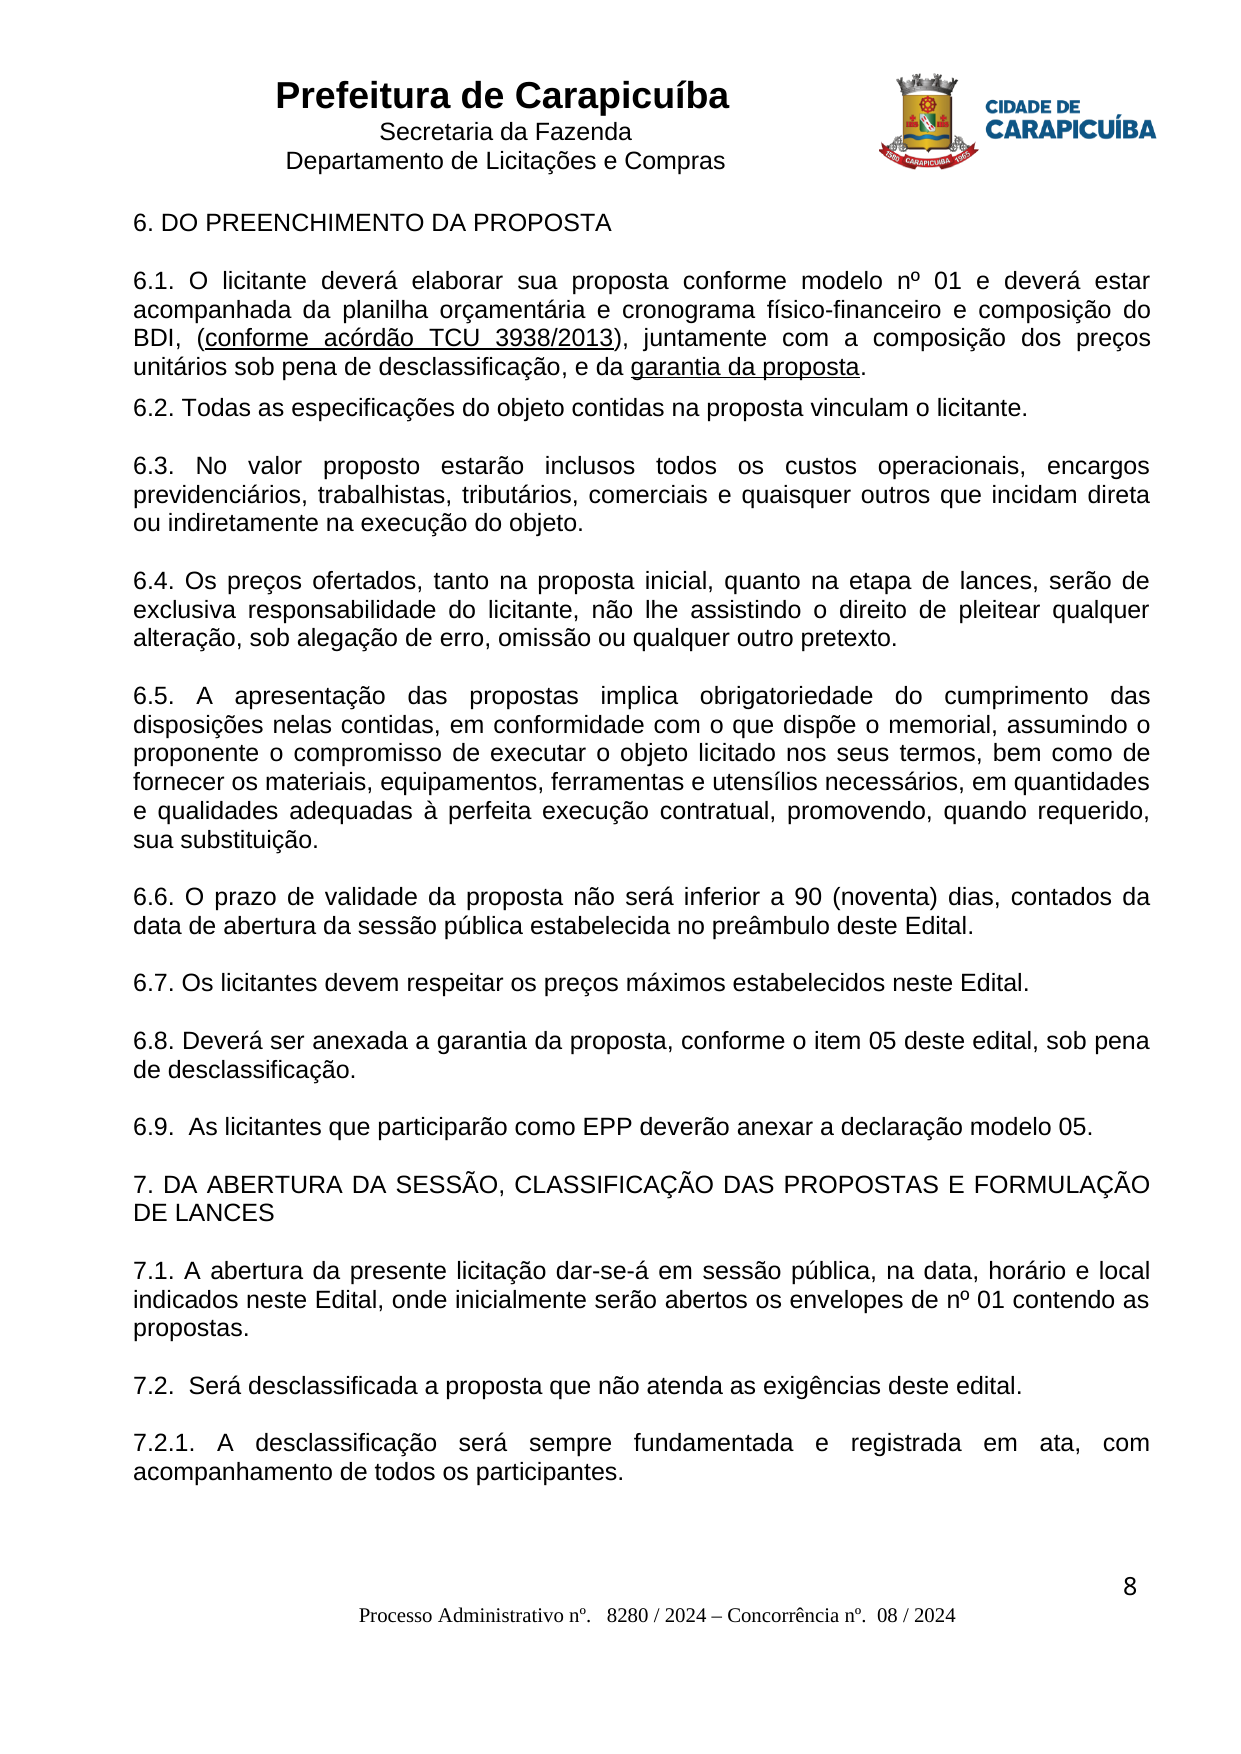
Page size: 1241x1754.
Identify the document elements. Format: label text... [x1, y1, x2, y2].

picture [877, 65, 1159, 172]
text 7.2. Será desclassificada a proposta que não atenda as exigências deste edital. [133, 1371, 1152, 1400]
text 6. DO PREENCHIMENTO DA PROPOSTA [133, 208, 1152, 237]
text 7. DA ABERTURA DA SESSÃO, CLASSIFICAÇÃO DAS PROPOSTAS E FORMULAÇÃO DE LANCES [133, 1170, 1152, 1227]
text 7.2.1. A desclassificação será sempre fundamentada e registrada em ata, com acompanhamento de todos os participantes. [133, 1428, 1152, 1486]
text 6.6. O prazo de validade da proposta não será inferior a 90 (noventa) dias, contados da data de abertura da sessão pública estabelecida no preâmbulo deste Edital. [133, 882, 1152, 940]
text 7.1. A abertura da presente licitação dar-se-á em sessão pública, na data, horário e local indicados neste Edital, onde inicialmente serão abertos os envelopes de nº 01 contendo as propostas. [133, 1256, 1152, 1342]
text 6.8. Deverá ser anexada a garantia da proposta, conforme o item 05 deste edital, sob pena de desclassificação. [133, 1026, 1152, 1083]
text 6.7. Os licitantes devem respeitar os preços máximos estabelecidos neste Edital. [133, 968, 1152, 997]
text 6.1. O licitante deverá elaborar sua proposta conforme modelo nº 01 e deverá estar acompanhada da planilha orçamentária e cronograma físico-financeiro e composição do BDI, (conforme acórdão TCU 3938/2013), juntamente com a composição dos preços unitários sob pena de desclassificação, e da garantia da proposta. [133, 266, 1152, 381]
text 6.5. A apresentação das propostas implica obrigatoriedade do cumprimento das disposições nelas contidas, em conformidade com o que dispõe o memorial, assumindo o proponente o compromisso de executar o objeto licitado nos seus termos, bem como de fornecer os materiais, equipamentos, ferramentas e utensílios necessários, em quantidades e qualidades adequadas à perfeita execução contratual, promovendo, quando requerido, sua substituição. [133, 681, 1152, 853]
text 6.2. Todas as especificações do objeto contidas na proposta vinculam o licitante. [133, 393, 1152, 422]
text 6.3. No valor proposto estarão inclusos todos os custos operacionais, encargos previdenciários, trabalhistas, tributários, comerciais e quaisquer outros que incidam direta ou indiretamente na execução do objeto. [133, 451, 1152, 537]
text 6.9. As licitantes que participarão como EPP deverão anexar a declaração modelo 05. [133, 1112, 1152, 1141]
text 6.4. Os preços ofertados, tanto na proposta inicial, quanto na etapa de lances, serão de exclusiva responsabilidade do licitante, não lhe assistindo o direito de pleitear qualquer alteração, sob alegação de erro, omissão ou qualquer outro pretexto. [133, 566, 1152, 652]
